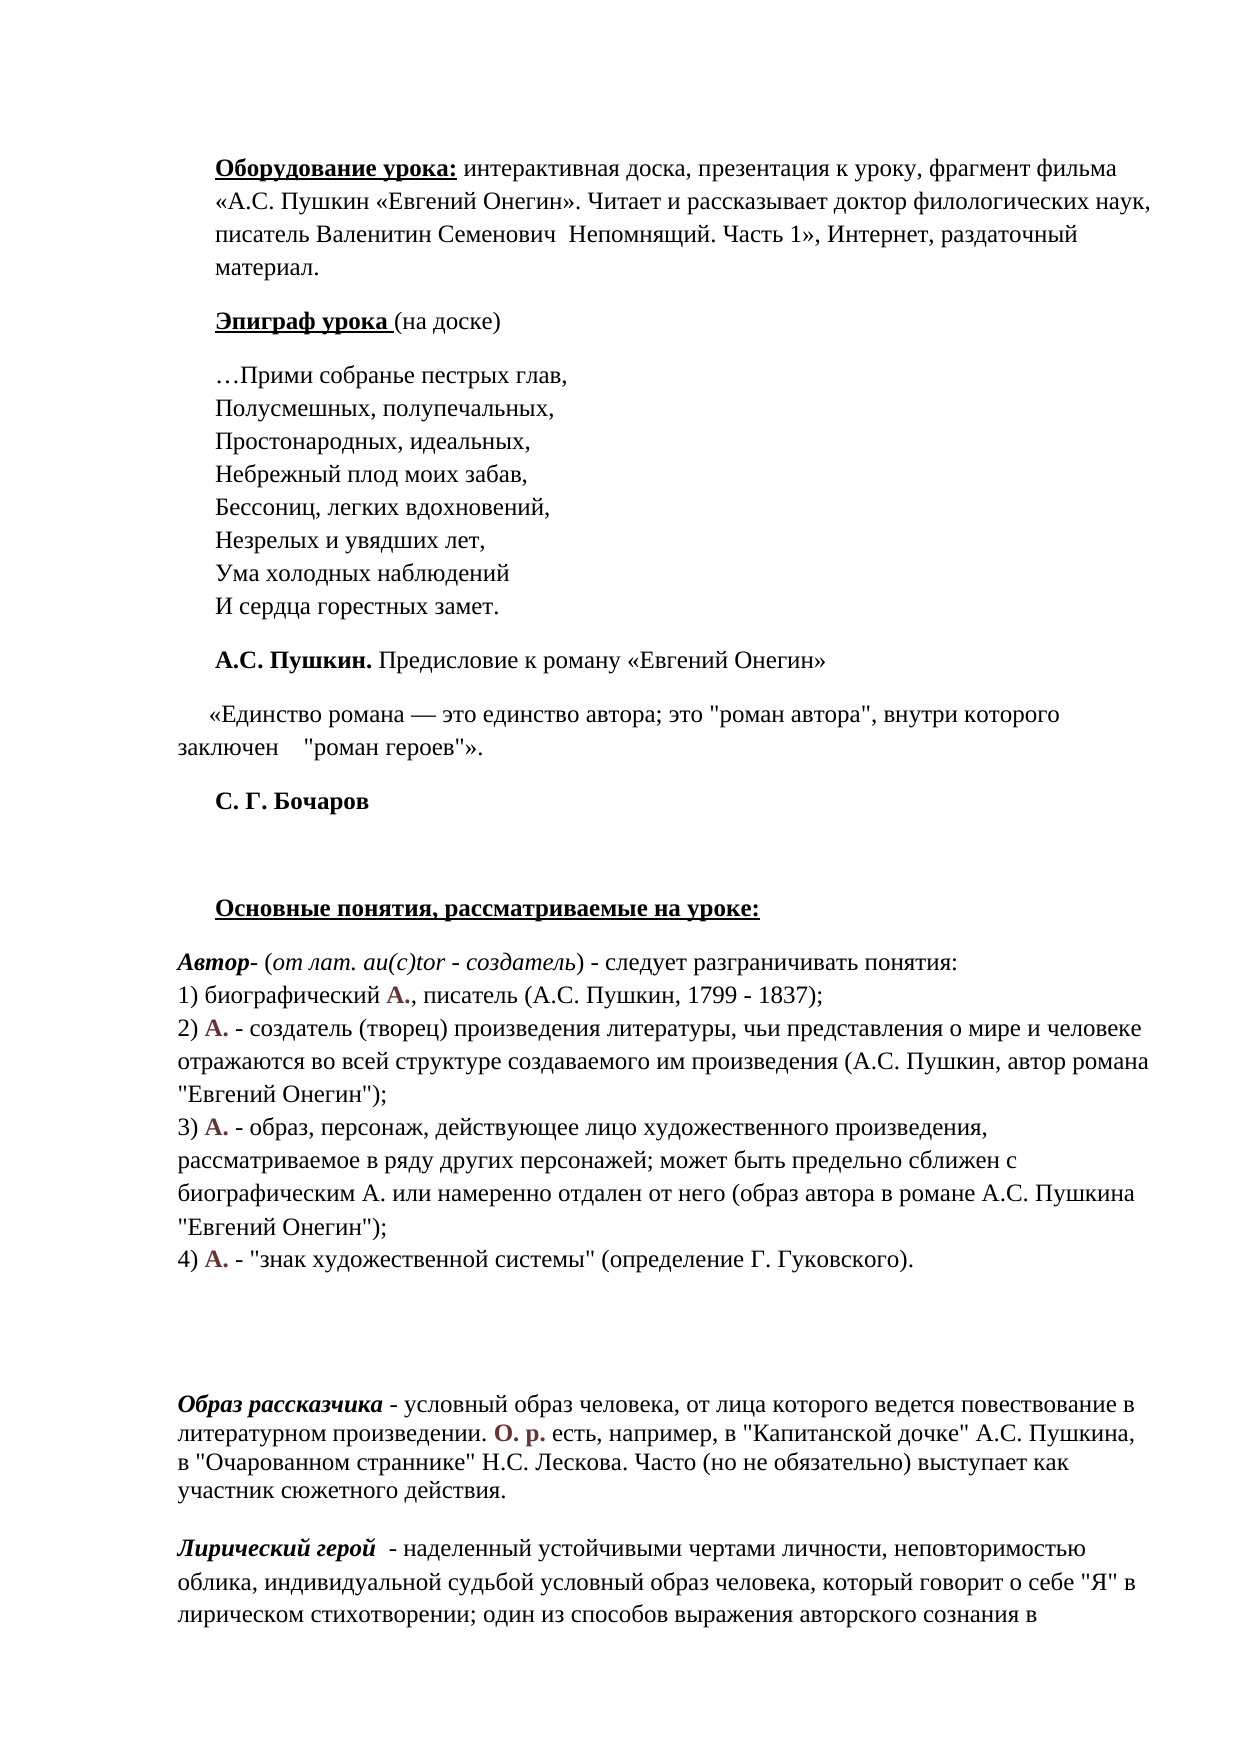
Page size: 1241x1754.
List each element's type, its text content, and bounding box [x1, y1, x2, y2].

text Автор- (от лат. au(c)tor - создатель) - следует разграничивать понятия: 1) биографический А., писатель (А.С. Пушкин, 1799 - 1837); 2) А. - создатель (творец) произведения литературы, чьи представления о мире и человеке отражаются во всей структуре создаваемого им произведения (А.С. Пушкин, автор романа "Евгений Онегин"); 3) А. - образ, персонаж, действующее лицо художественного произведения, рассматриваемое в ряду других персонажей; может быть предельно сближен с биографическим А. или намеренно отдален от него (образ автора в романе А.С. Пушкина "Евгений Онегин"); 4) А. - "знак художественной системы" (определение Г. Гуковского). [177, 947, 1152, 1273]
text С. Г. Бочаров [215, 786, 1152, 814]
text Эпиграф урока (на доске) [215, 306, 1152, 335]
text «Единство романа — это единство автора; это "роман автора", внутри которого заключен "роман героев"». [177, 699, 1152, 761]
text Основные понятия, рассматриваемые на уроке: [215, 893, 1152, 922]
text А.С. Пушкин. Предисловие к роману «Евгений Онегин» [215, 645, 1152, 674]
text …Прими собранье пестрых глав, Полусмешных, полупечальных, Простонародных, идеальных, Небрежный плод моих забав, Бессониц, легких вдохновений, Незрелых и увядших лет, Ума холодных наблюдений И сердца горестных замет. [215, 360, 1152, 620]
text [177, 1533, 1152, 1628]
text Образ рассказчика - условный образ человека, от лица которого ведется повествование в литературном произведении. О. р. есть, например, в "Капитанской дочке" А.С. Пушкина, в "Очарованном страннике" Н.С. Лескова. Часто (но не обязательно) выступает как участник сюжетного действия. [177, 1389, 1152, 1504]
text Оборудование урока: интерактивная доска, презентация к уроку, фрагмент фильма «А.С. Пушкин «Евгений Онегин». Читает и рассказывает доктор филологических наук, писатель Валенитин Семенович Непомнящий. Часть 1», Интернет, раздаточный материал. [215, 153, 1152, 281]
